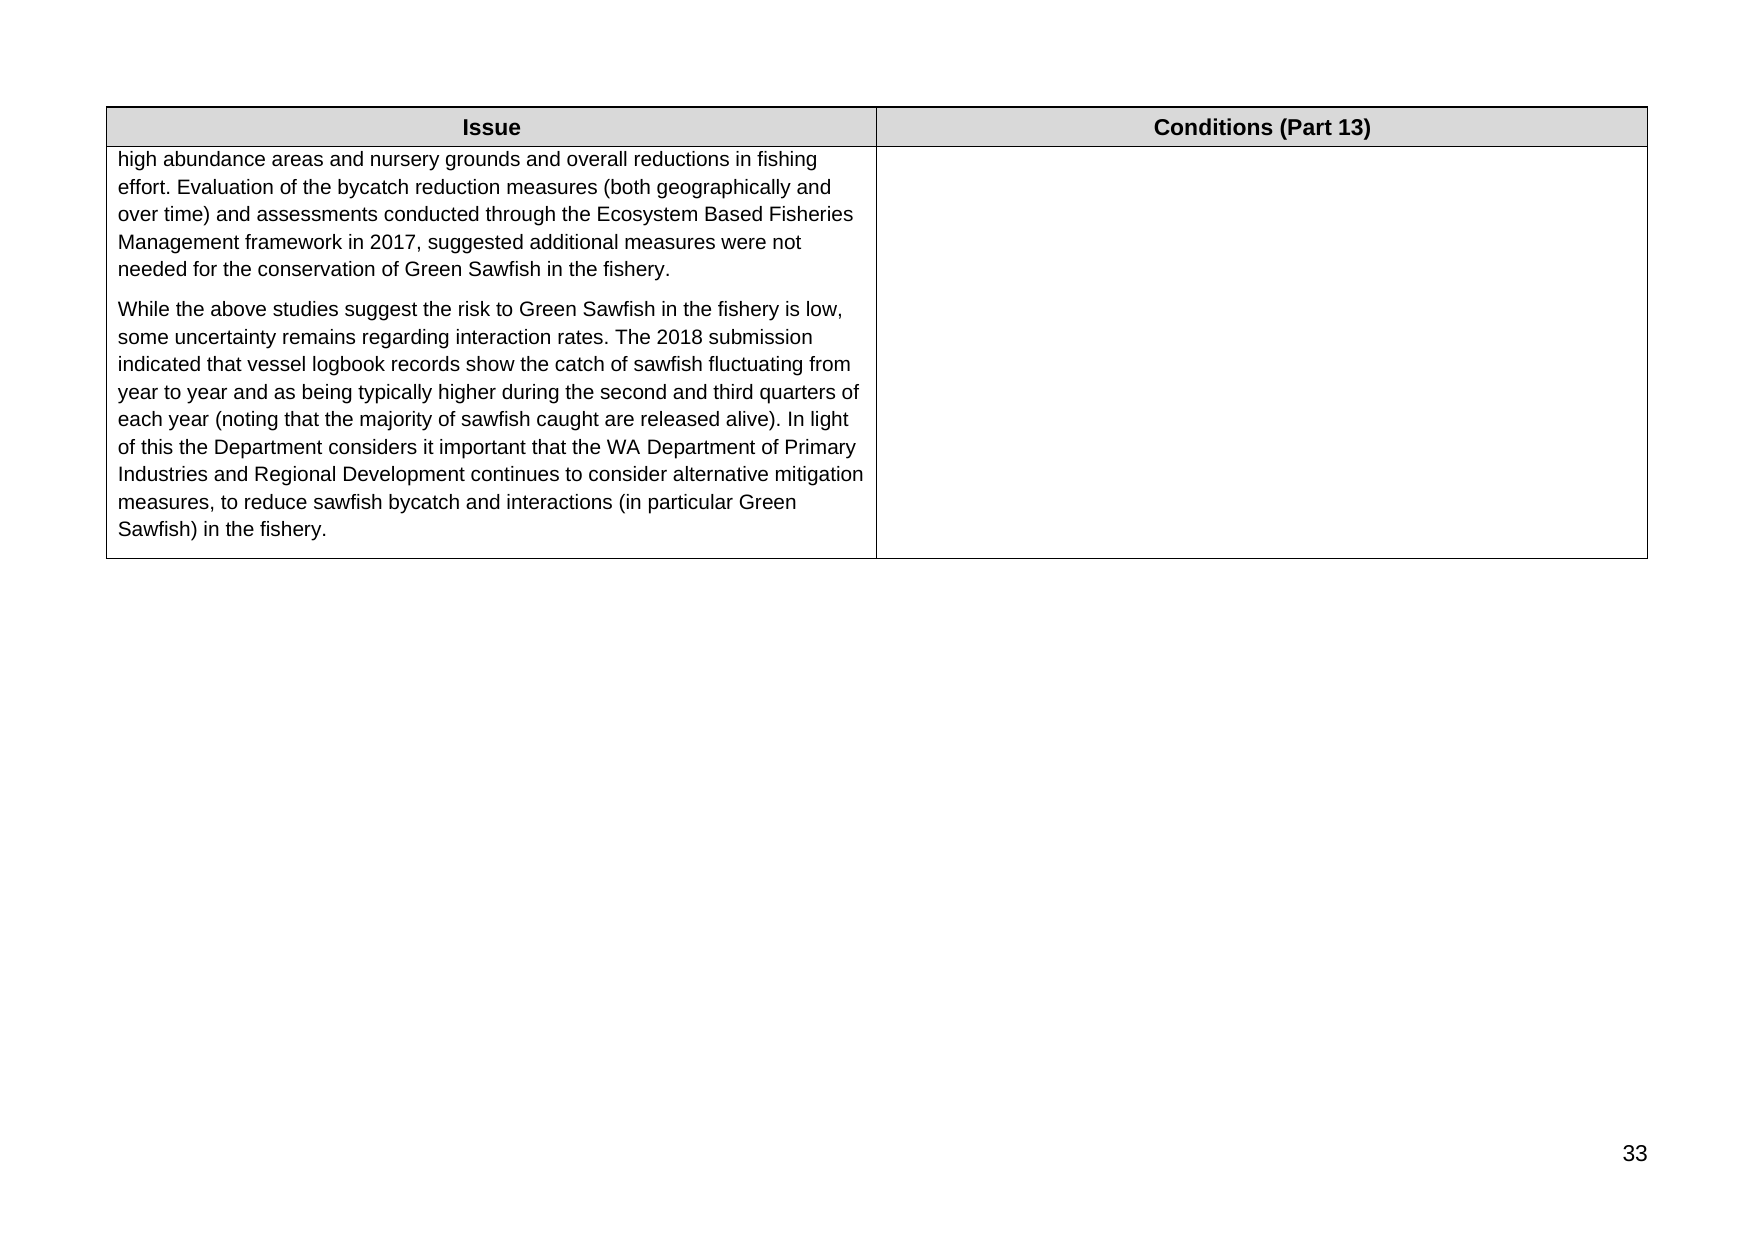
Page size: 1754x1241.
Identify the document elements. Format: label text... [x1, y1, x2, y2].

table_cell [107, 147, 876, 558]
table_header Conditions (Part 13) [877, 108, 1647, 146]
table_header Issue [107, 108, 876, 146]
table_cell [877, 147, 1647, 558]
